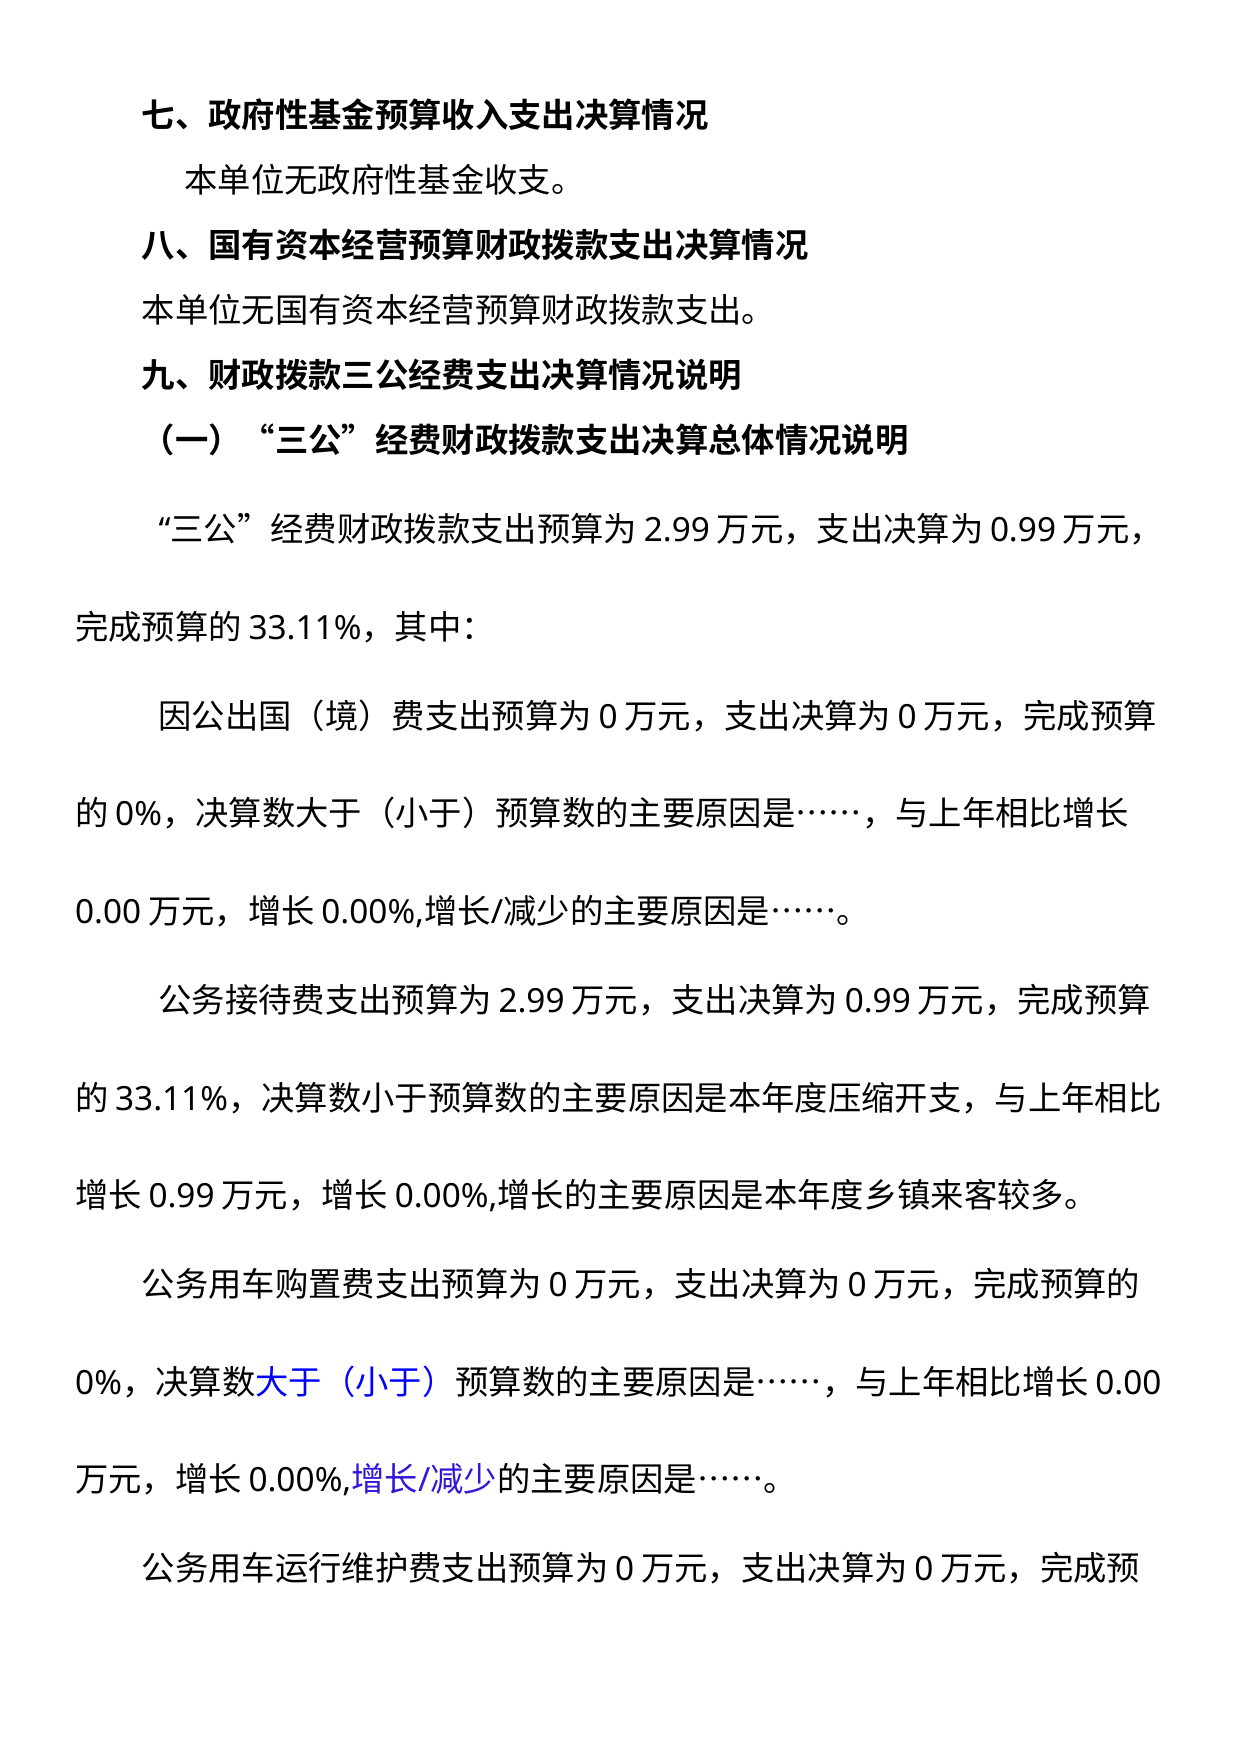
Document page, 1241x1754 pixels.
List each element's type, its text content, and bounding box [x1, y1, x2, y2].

text 八、国有资本经营预算财政拨款支出决算情况 [75, 211, 1165, 276]
list （一）“三公”经费财政拨款支出决算总体情况说明 [75, 406, 1165, 471]
text 本单位无政府性基金收支。 [75, 146, 1165, 211]
list 九、财政拨款三公经费支出决算情况说明 [75, 341, 1165, 406]
text 公务用车购置费支出预算为0万元，支出决算为0万元，完成预算的0%，决算数大于（小于）预算数的主要原因是……，与上年相比增长0.00万元，增长0.00%,增长/减少的主要原因是……。 [75, 1250, 1165, 1510]
text 因公出国（境）费支出预算为0万元，支出决算为0万元，完成预算的0%，决算数大于（小于）预算数的主要原因是……，与上年相比增长0.00万元，增长0.00%,增长/减少的主要原因是……。 [75, 681, 1165, 941]
text 七、政府性基金预算收入支出决算情况 [75, 81, 1165, 146]
text 公务接待费支出预算为2.99万元，支出决算为0.99万元，完成预算的33.11%，决算数小于预算数的主要原因是本年度压缩开支，与上年相比增长0.99万元，增长0.00%,增长的主要原因是本年度乡镇来客较多。 [75, 966, 1165, 1226]
text “三公”经费财政拨款支出预算为2.99万元，支出决算为0.99万元，完成预算的33.11%，其中： [75, 495, 1165, 657]
list 本单位无国有资本经营预算财政拨款支出。 [75, 276, 1165, 341]
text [75, 1534, 1165, 1599]
